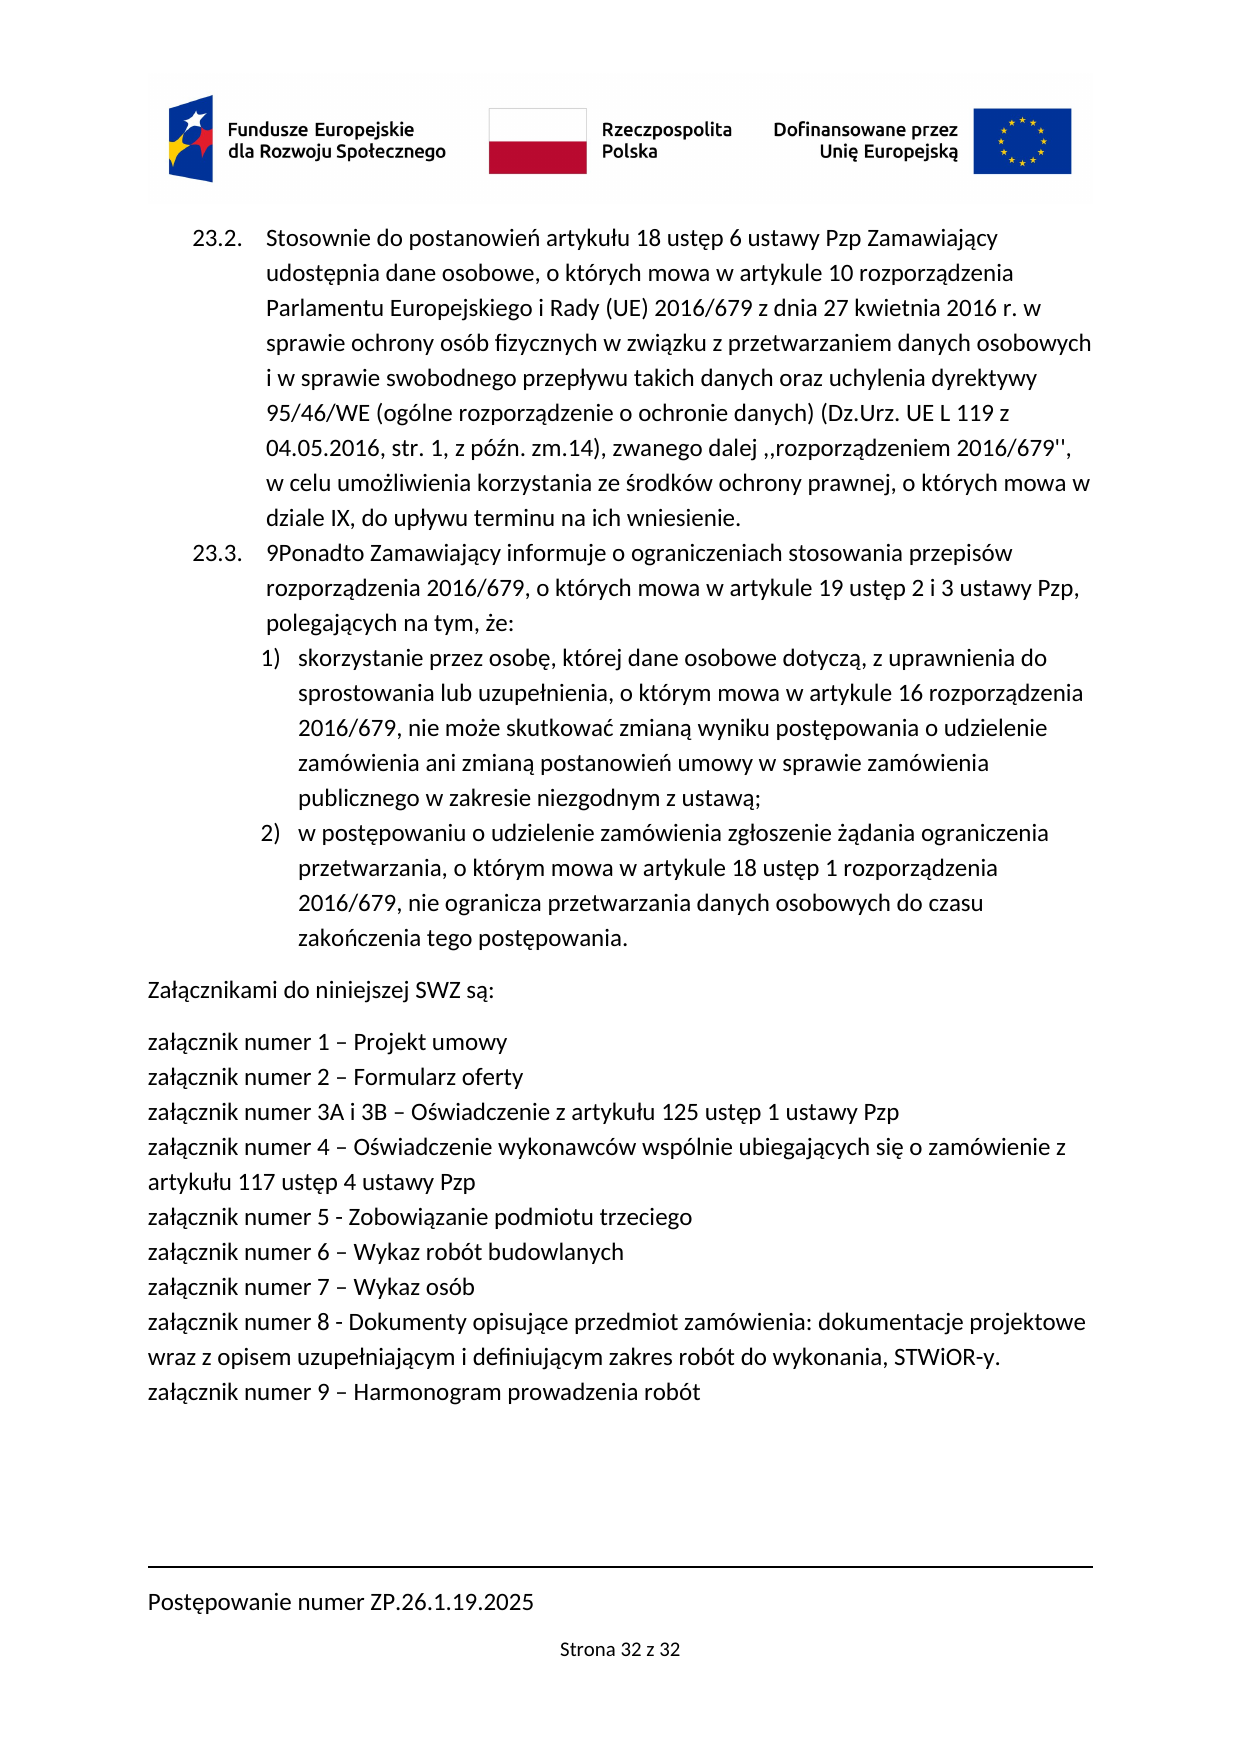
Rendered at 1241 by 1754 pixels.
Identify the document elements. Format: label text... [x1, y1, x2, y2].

picture [147, 73, 1093, 204]
text załącznik numer 1 – Projekt umowy [148, 1026, 1093, 1056]
list w postępowaniu o udzielenie zamówienia zgłoszenie żądania ograniczenia przetwarzania, o którym mowa w artykule 18 ustęp 1 rozporządzenia 2016/679, nie ogranicza przetwarzania danych osobowych do czasu zakończenia tego postępowania. [260, 817, 1093, 953]
list skorzystanie przez osobę, której dane osobowe dotyczą, z uprawnienia do sprostowania lub uzupełnienia, o którym mowa w artykule 16 rozporządzenia 2016/679, nie może skutkować zmianą wyniku postępowania o udzielenie zamówienia ani zmianą postanowień umowy w sprawie zamówienia publicznego w zakresie niezgodnym z ustawą; [260, 642, 1093, 813]
list 9Ponadto Zamawiający informuje o ograniczeniach stosowania przepisów rozporządzenia 2016/679, o których mowa w artykule 19 ustęp 2 i 3 ustawy Pzp, polegających na tym, że: [192, 537, 1093, 638]
text załącznik numer 2 – Formularz oferty [148, 1061, 1093, 1091]
text załącznik numer 7 – Wykaz osób [148, 1271, 1093, 1301]
text załącznik numer 4 – Oświadczenie wykonawców wspólnie ubiegających się o zamówienie z artykułu 117 ustęp 4 ustawy Pzp [148, 1131, 1093, 1196]
list Stosownie do postanowień artykułu 18 ustęp 6 ustawy Pzp Zamawiający udostępnia dane osobowe, o których mowa w artykule 10 rozporządzenia Parlamentu Europejskiego i Rady (UE) 2016/679 z dnia 27 kwietnia 2016 r. w sprawie ochrony osób fizycznych w związku z przetwarzaniem danych osobowych i w sprawie swobodnego przepływu takich danych oraz uchylenia dyrektywy 95/46/WE (ogólne rozporządzenie o ochronie danych) (Dz.Urz. UE L 119 z 04.05.2016, str. 1, z późn. zm.14), zwanego dalej ,,rozporządzeniem 2016/679'', w celu umożliwienia korzystania ze środków ochrony prawnej, o których mowa w dziale IX, do upływu terminu na ich wniesienie. [192, 222, 1093, 533]
text załącznik numer 8 - Dokumenty opisujące przedmiot zamówienia: dokumentacje projektowe wraz z opisem uzupełniającym i definiującym zakres robót do wykonania, STWiOR-y. [148, 1306, 1093, 1371]
text załącznik numer 3A i 3B – Oświadczenie z artykułu 125 ustęp 1 ustawy Pzp [148, 1096, 1093, 1126]
text załącznik numer 5 - Zobowiązanie podmiotu trzeciego [148, 1201, 1093, 1231]
text Załącznikami do niniejszej SWZ są: [148, 974, 1093, 1004]
text załącznik numer 9 – Harmonogram prowadzenia robót [148, 1376, 1093, 1406]
text załącznik numer 6 – Wykaz robót budowlanych [148, 1236, 1093, 1266]
